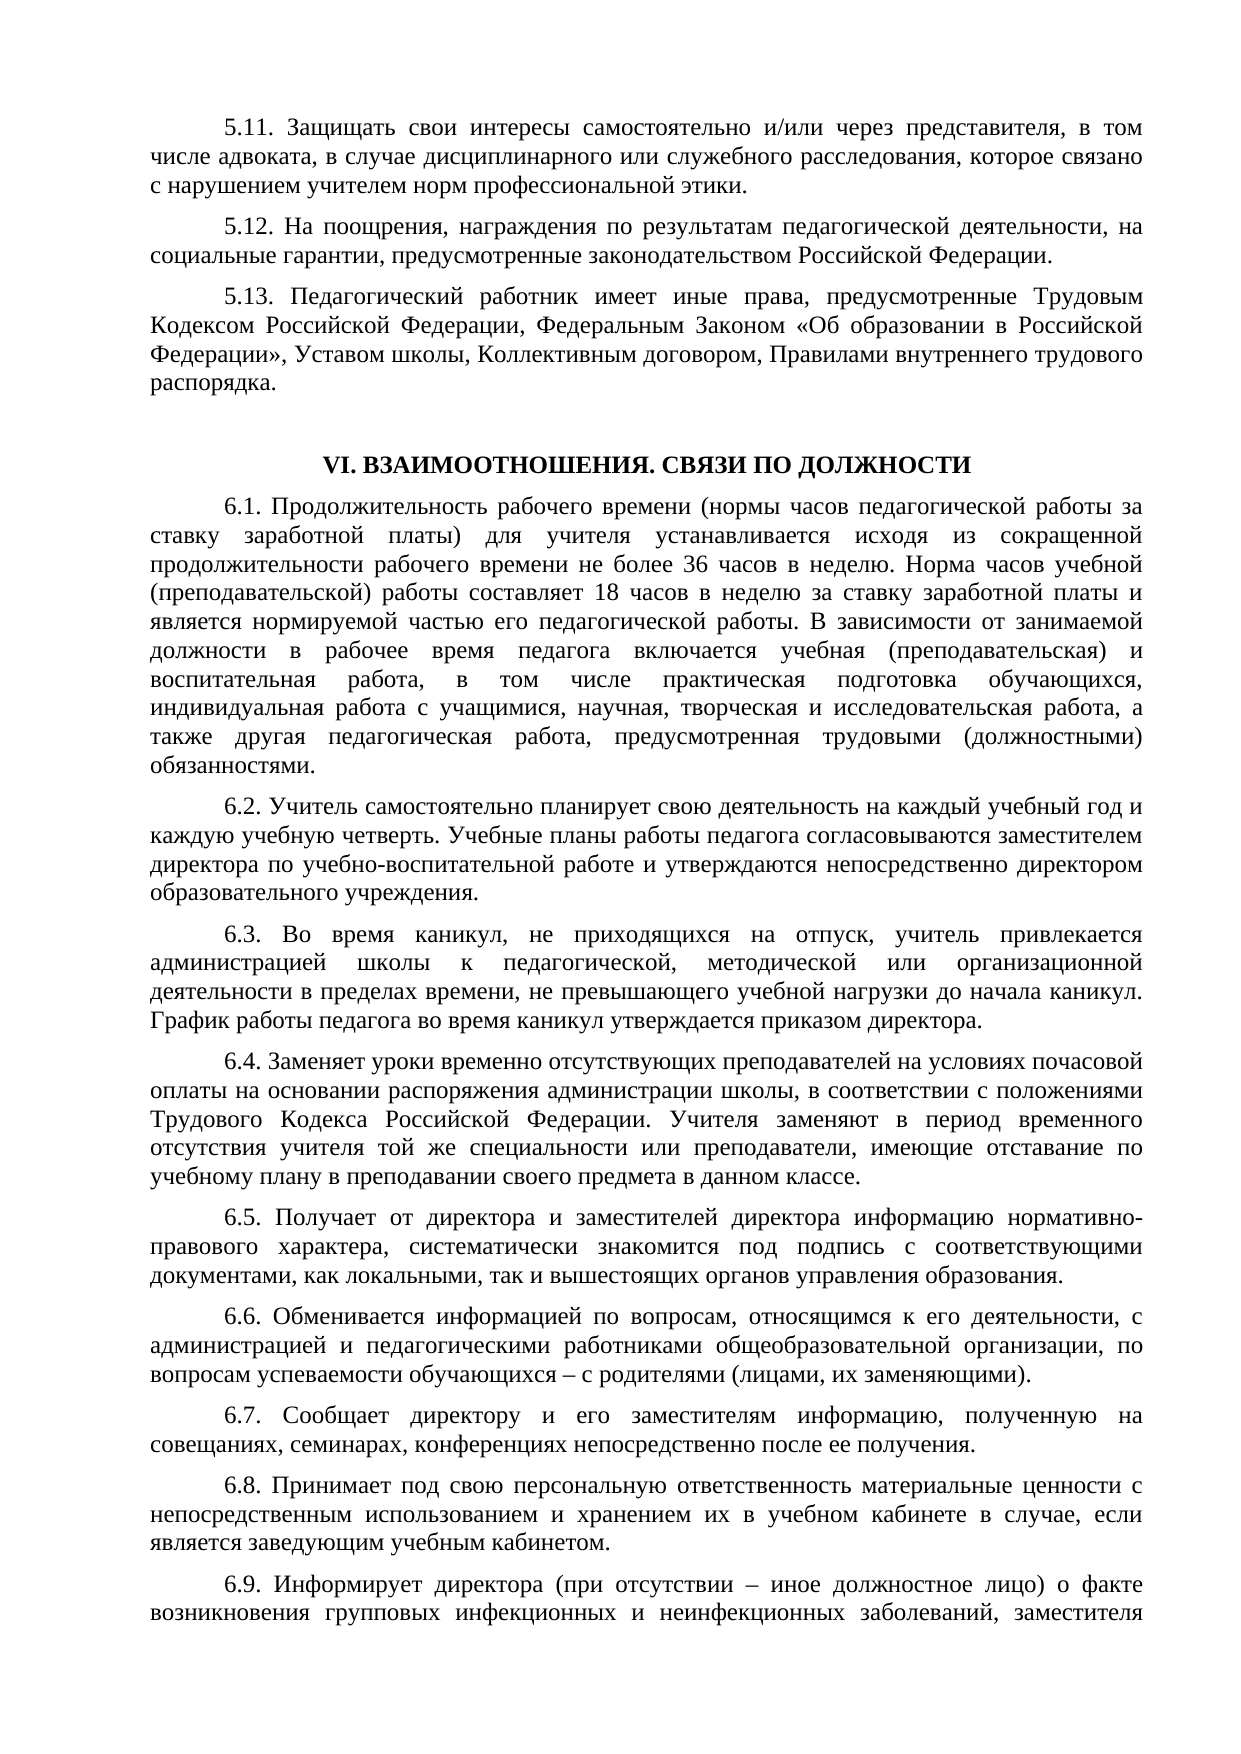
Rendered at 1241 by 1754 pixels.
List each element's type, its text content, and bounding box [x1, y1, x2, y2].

text VI. Взаимоотношения. Связи по должности [150, 450, 1144, 479]
text 5.12. На поощрения, награждения по результатам педагогической деятельности, на социальные гарантии, предусмотренные законодательством Российской Федерации. [150, 211, 1144, 269]
text 6.8. Принимает под свою персональную ответственность материальные ценности с непосредственным использованием и хранением их в учебном кабинете в случае, если является заведующим учебным кабинетом. [150, 1470, 1144, 1556]
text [150, 1569, 1144, 1626]
text 5.11. Защищать свои интересы самостоятельно и/или через представителя, в том числе адвоката, в случае дисциплинарного или служебного расследования, которое связано с нарушением учителем норм профессиональной этики. [150, 112, 1144, 199]
text 6.2. Учитель самостоятельно планирует свою деятельность на каждый учебный год и каждую учебную четверть. Учебные планы работы педагога согласовываются заместителем директора по учебно-воспитательной работе и утверждаются непосредственно директором образовательного учреждения. [150, 791, 1144, 906]
text 6.3. Во время каникул, не приходящихся на отпуск, учитель привлекается администрацией школы к педагогической, методической или организационной деятельности в пределах времени, не превышающего учебной нагрузки до начала каникул. График работы педагога во время каникул утверждается приказом директора. [150, 919, 1144, 1034]
text 6.1. Продолжительность рабочего времени (нормы часов педагогической работы за ставку заработной платы) для учителя устанавливается исходя из сокращенной продолжительности рабочего времени не более 36 часов в неделю. Норма часов учебной (преподавательской) работы составляет 18 часов в неделю за ставку заработной платы и является нормируемой частью его педагогической работы. В зависимости от занимаемой должности в рабочее время педагога включается учебная (преподавательская) и воспитательная работа, в том числе практическая подготовка обучающихся, индивидуальная работа с учащимися, научная, творческая и исследовательская работа, а также другая педагогическая работа, предусмотренная трудовыми (должностными) обязанностями. [150, 491, 1144, 779]
text 6.7. Сообщает директору и его заместителям информацию, полученную на совещаниях, семинарах, конференциях непосредственно после ее получения. [150, 1400, 1144, 1457]
text 6.5. Получает от директора и заместителей директора информацию нормативно-правового характера, систематически знакомится под подпись с соответствующими документами, как локальными, так и вышестоящих органов управления образования. [150, 1202, 1144, 1289]
text 6.6. Обменивается информацией по вопросам, относящимся к его деятельности, с администрацией и педагогическими работниками общеобразовательной организации, по вопросам успеваемости обучающихся – с родителями (лицами, их заменяющими). [150, 1301, 1144, 1387]
text 5.13. Педагогический работник имеет иные права, предусмотренные Трудовым Кодексом Российской Федерации, Федеральным Законом «Об образовании в Российской Федерации», Уставом школы, Коллективным договором, Правилами внутреннего трудового распорядка. [150, 281, 1144, 396]
text 6.4. Заменяет уроки временно отсутствующих преподавателей на условиях почасовой оплаты на основании распоряжения администрации школы, в соответствии с положениями Трудового Кодекса Российской Федерации. Учителя заменяют в период временного отсутствия учителя той же специальности или преподаватели, имеющие отставание по учебному плану в преподавании своего предмета в данном классе. [150, 1046, 1144, 1190]
